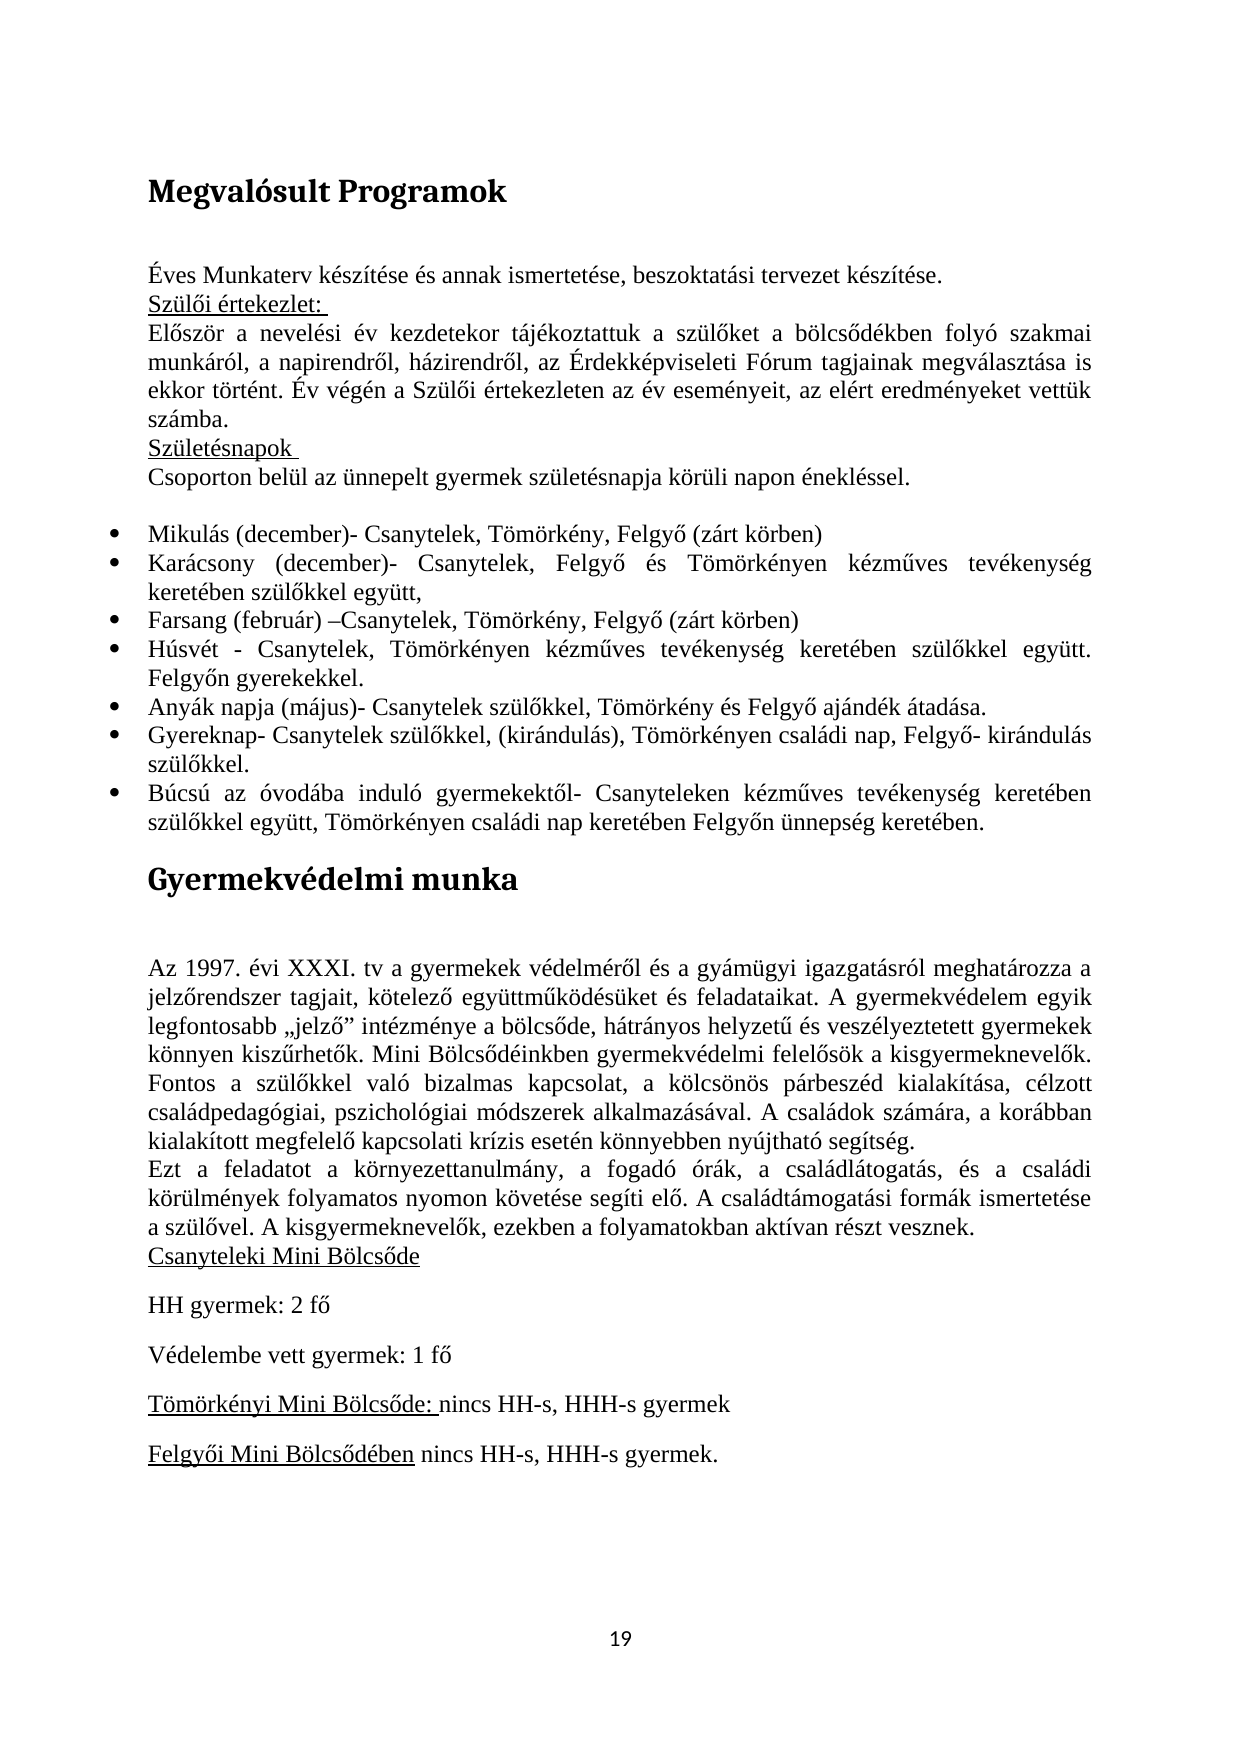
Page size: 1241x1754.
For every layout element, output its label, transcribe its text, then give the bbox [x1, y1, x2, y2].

list Karácsony (december)- Csanytelek, Felgyő és Tömörkényen kézműves tevékenység keretében szülőkkel együtt, [110, 548, 1093, 606]
list Anyák napja (május)- Csanytelek szülőkkel, Tömörkény és Felgyő ajándék átadása. [110, 692, 1093, 721]
list Farsang (február) –Csanytelek, Tömörkény, Felgyő (zárt körben) [110, 606, 1093, 634]
subtitle Gyermekvédelmi munka [148, 861, 1093, 899]
text Az 1997. évi XXXI. tv a gyermekek védelméről és a gyámügyi igazgatásról meghatározza a jelzőrendszer tagjait, kötelező együttműködésüket és feladataikat. A gyermekvédelem egyik legfontosabb „jelző” intézménye a bölcsőde, hátrányos helyzetű és veszélyeztetett gyermekek könnyen kiszűrhetők. Mini Bölcsődéinkben gyermekvédelmi felelősök a kisgyermeknevelők. Fontos a szülőkkel való bizalmas kapcsolat, a kölcsönös párbeszéd kialakítása, célzott családpedagógiai, pszichológiai módszerek alkalmazásával. A családok számára, a korábban kialakított megfelelő kapcsolati krízis esetén könnyebben nyújtható segítség. [148, 953, 1093, 1154]
text Ezt a feladatot a környezettanulmány, a fogadó órák, a családlátogatás, és a családi körülmények folyamatos nyomon követése segíti elő. A családtámogatási formák ismertetése a szülővel. A kisgyermeknevelők, ezekben a folyamatokban aktívan részt vesznek. [148, 1154, 1093, 1241]
subtitle Megvalósult Programok [148, 173, 1093, 211]
text Születésnapok [148, 433, 1093, 462]
text Csoporton belül az ünnepelt gyermek születésnapja körüli napon énekléssel. [148, 462, 1093, 491]
text Először a nevelési év kezdetekor tájékoztattuk a szülőket a bölcsődékben folyó szakmai munkáról, a napirendről, házirendről, az Érdekképviseleti Fórum tagjainak megválasztása is ekkor történt. Év végén a Szülői értekezleten az év eseményeit, az elért eredményeket vettük számba. [148, 318, 1093, 433]
text Felgyői Mini Bölcsődében nincs HH-s, HHH-s gyermek. [148, 1439, 1093, 1468]
text Csanyteleki Mini Bölcsőde [148, 1241, 1093, 1269]
text Éves Munkaterv készítése és annak ismertetése, beszoktatási tervezet készítése. [148, 261, 1093, 289]
text Szülői értekezlet: [148, 289, 1093, 318]
text Védelembe vett gyermek: 1 fő [148, 1340, 1093, 1369]
text Tömörkényi Mini Bölcsőde: nincs HH-s, HHH-s gyermek [148, 1389, 1093, 1418]
list Mikulás (december)- Csanytelek, Tömörkény, Felgyő (zárt körben) [110, 519, 1093, 548]
text HH gyermek: 2 fő [148, 1290, 1093, 1319]
list Búcsú az óvodába induló gyermekektől- Csanyteleken kézműves tevékenység keretében szülőkkel együtt, Tömörkényen családi nap keretében Felgyőn ünnepség keretében. [110, 778, 1093, 836]
list Húsvét - Csanytelek, Tömörkényen kézműves tevékenység keretében szülőkkel együtt. Felgyőn gyerekekkel. [110, 634, 1093, 692]
list Gyereknap- Csanytelek szülőkkel, (kirándulás), Tömörkényen családi nap, Felgyő- kirándulás szülőkkel. [110, 721, 1093, 778]
